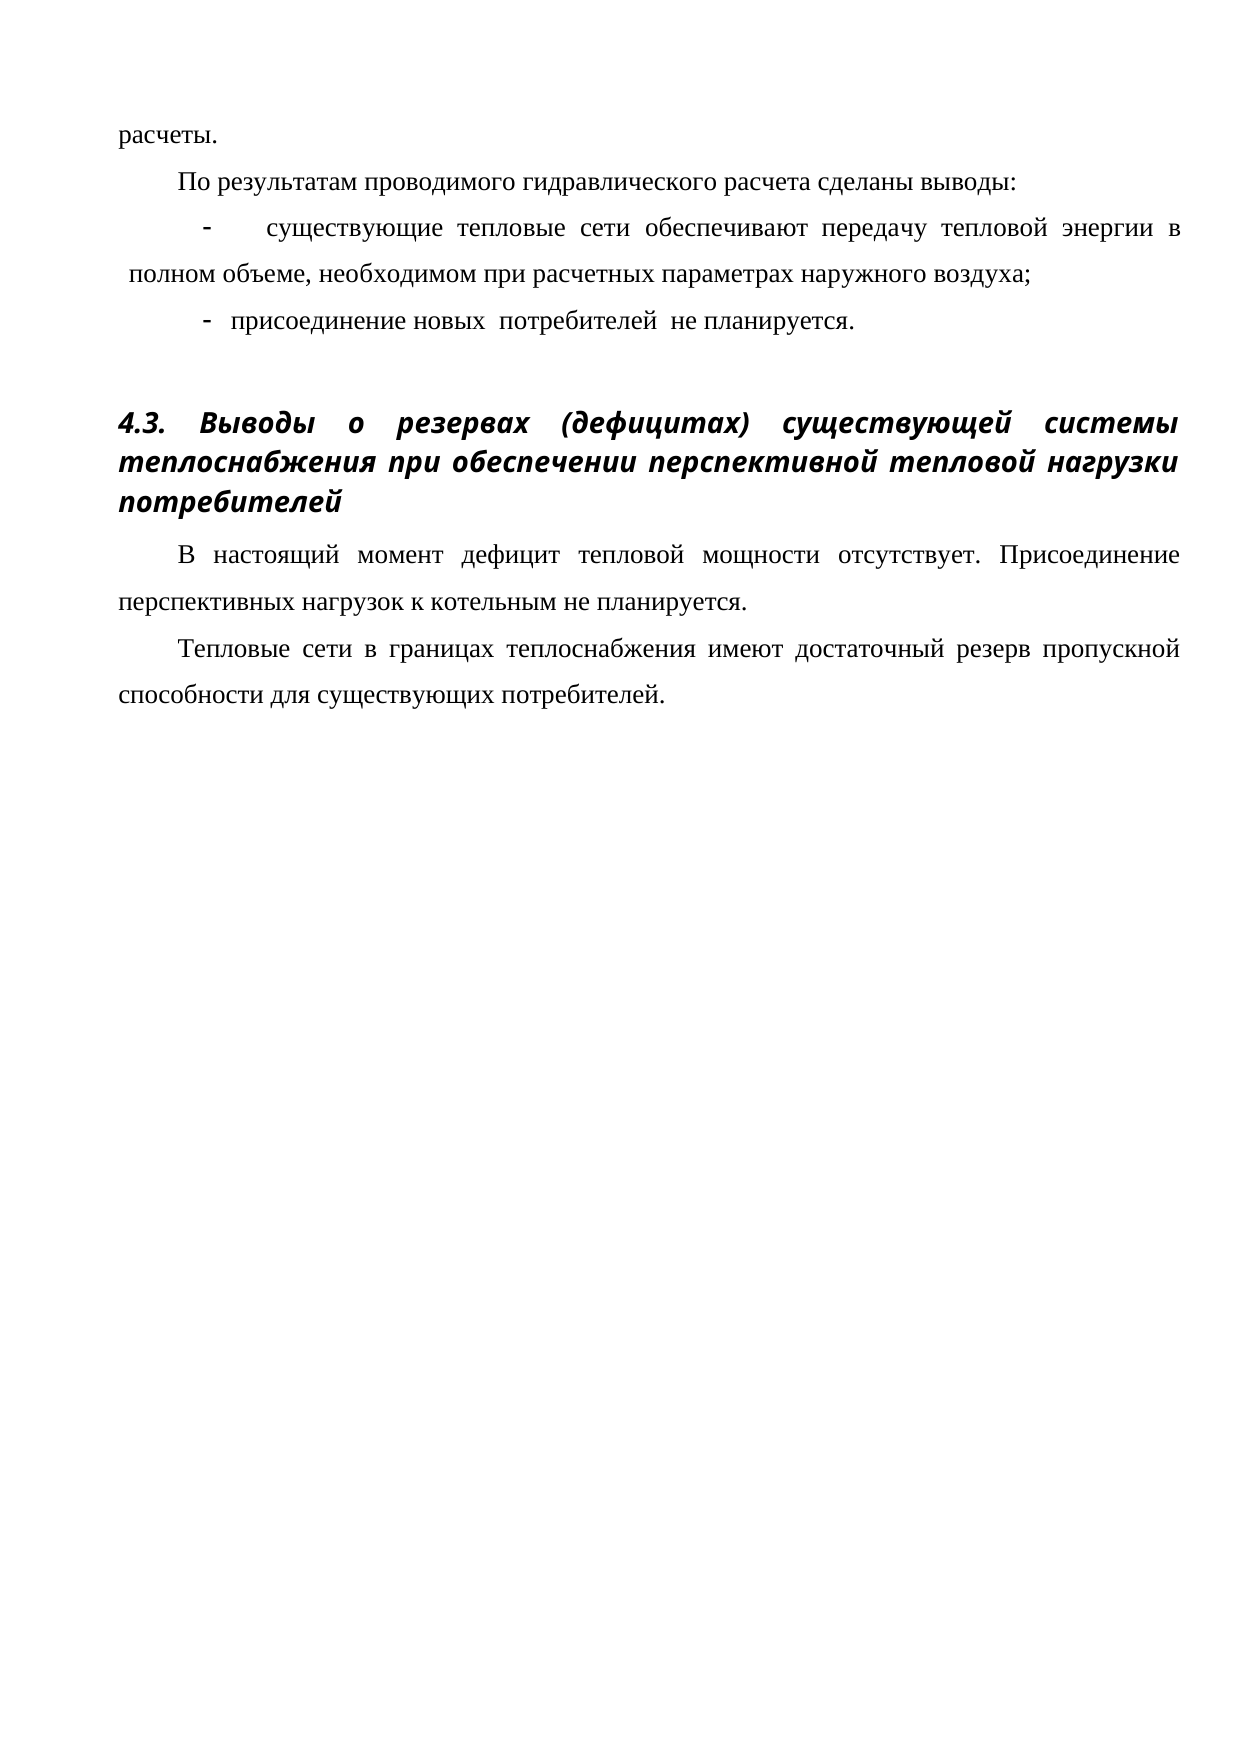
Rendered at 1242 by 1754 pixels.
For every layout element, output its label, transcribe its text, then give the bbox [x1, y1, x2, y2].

text По результатам проводимого гидравлического расчета сделаны выводы: [118, 165, 1181, 196]
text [118, 118, 1181, 149]
text Тепловые сети в границах теплоснабжения имеют достаточный резерв пропускной способности для существующих потребителей. [118, 632, 1181, 710]
subtitle 4.3. Выводы о резервах (дефицитах) существующей системы теплоснабжения при обеспечении перспективной тепловой нагрузки потребителей [118, 402, 1183, 521]
text  существующие тепловые сети обеспечивают передачу тепловой энергии в полном объеме, необходимом при расчетных параметрах наружного воздуха; [129, 211, 1181, 288]
text  присоединение новых потребителей не планируется. [129, 304, 1181, 335]
text В настоящий момент дефицит тепловой мощности отсутствует. Присоединение перспективных нагрузок к котельным не планируется. [118, 539, 1181, 616]
